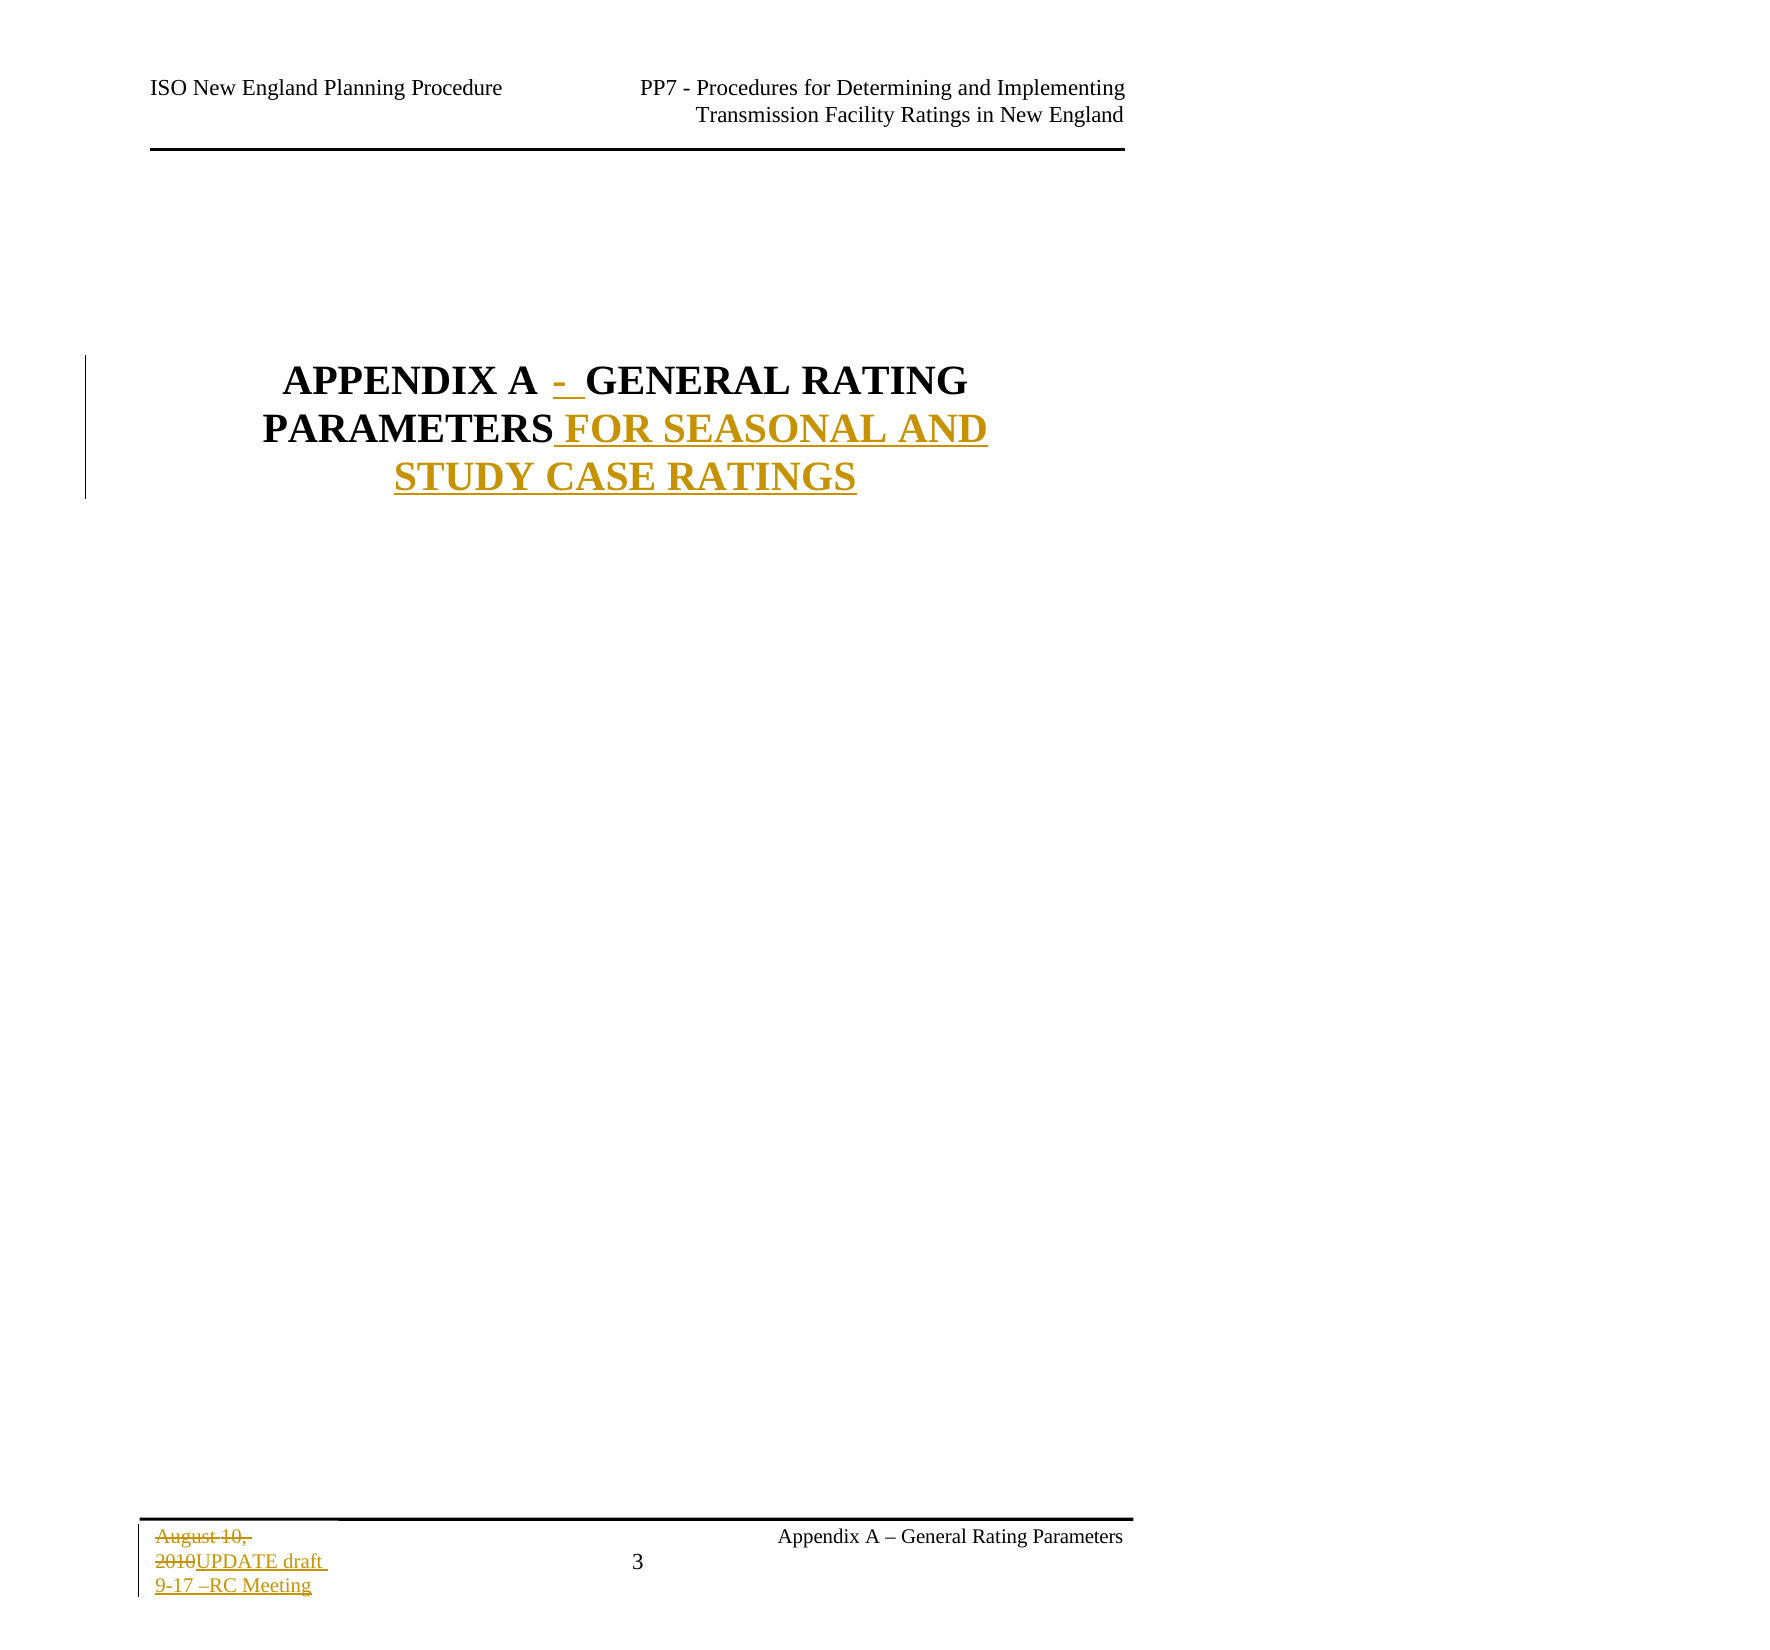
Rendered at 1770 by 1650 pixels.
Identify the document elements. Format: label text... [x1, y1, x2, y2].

subtitle APPENDIX A GENERAL RATING PARAMETERS [250, 355, 1000, 499]
